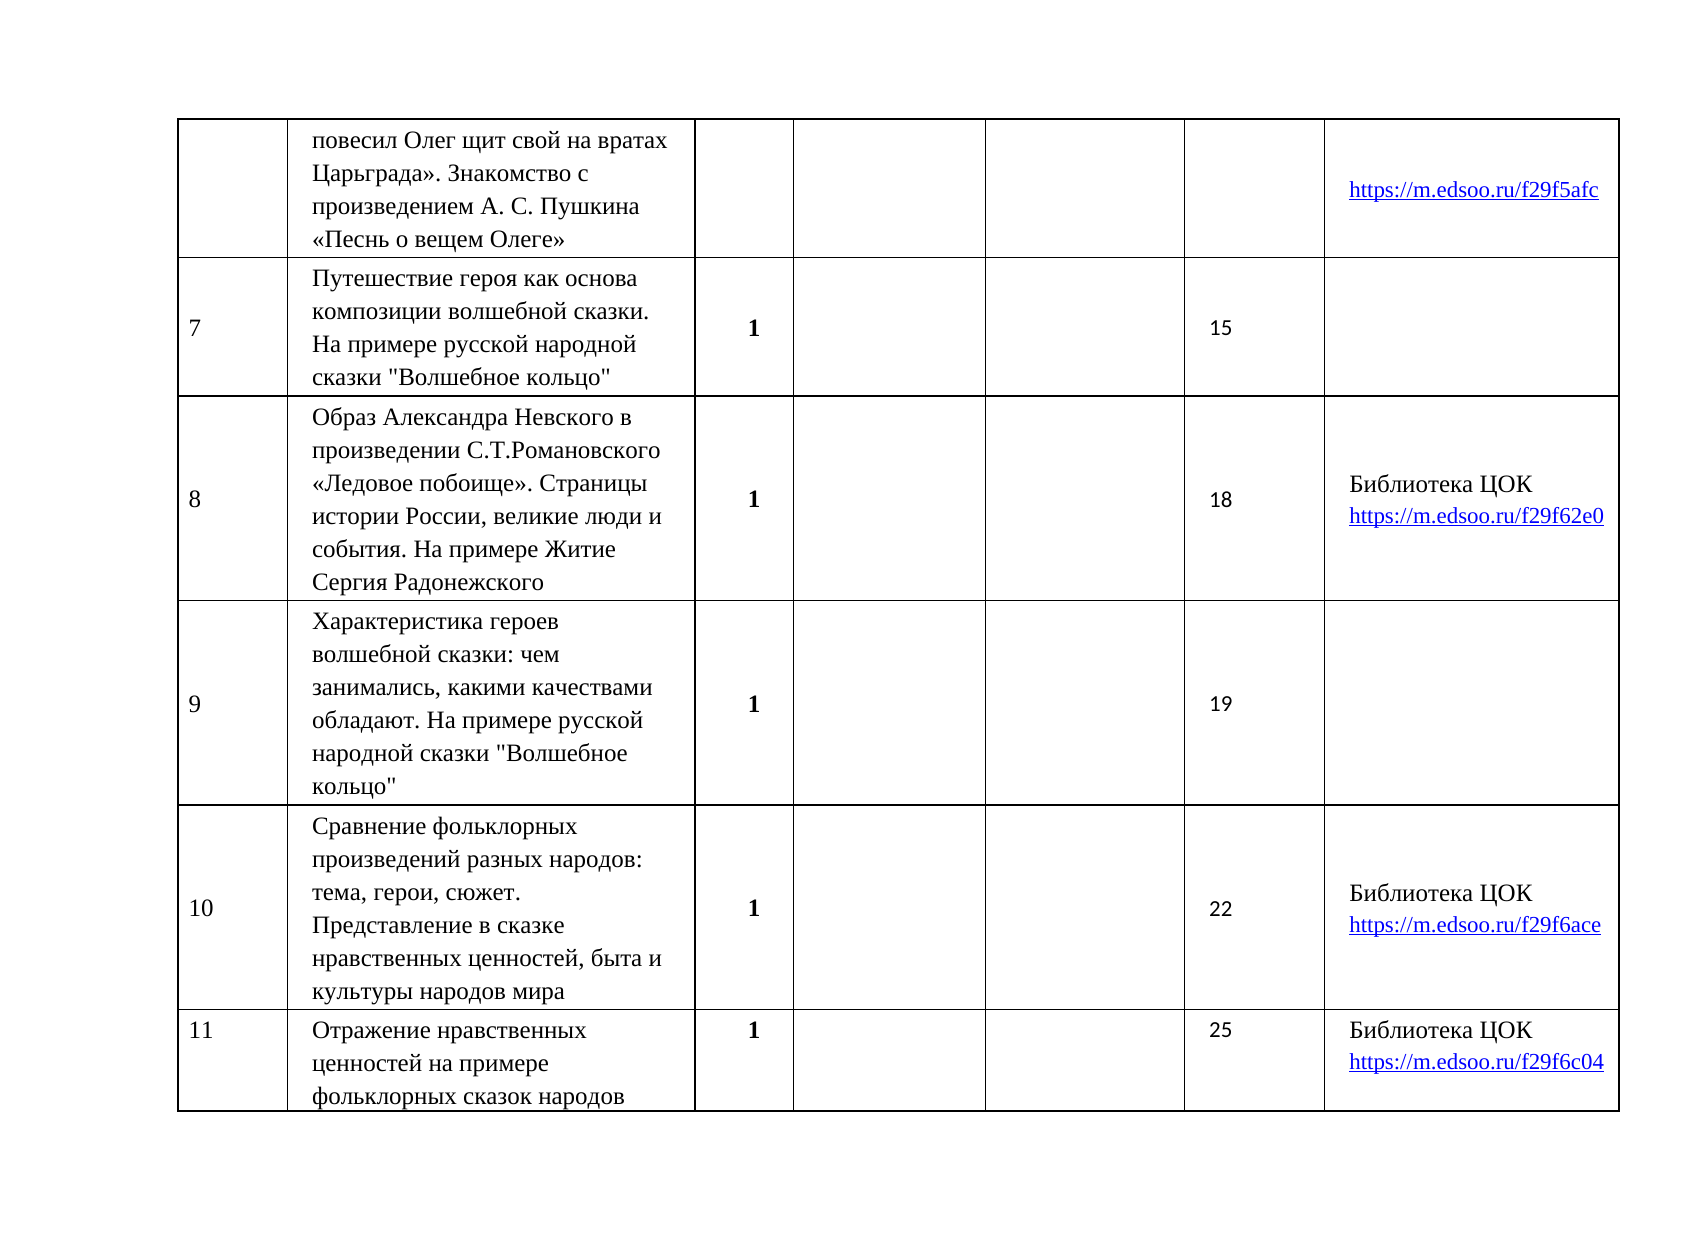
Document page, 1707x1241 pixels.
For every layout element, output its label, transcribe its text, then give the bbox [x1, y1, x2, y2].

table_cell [288, 1010, 694, 1110]
table_cell Сравнение фольклорных произведений разных народов: тема, герои, сюжет. Представление в сказке нравственных ценностей, быта и культуры народов мира [288, 806, 694, 1008]
table_cell [794, 806, 985, 1008]
table_cell 1 [696, 258, 793, 395]
table_cell 1 [696, 397, 793, 599]
table_cell 19 [1185, 601, 1324, 804]
table_cell 12 [1185, 120, 1324, 257]
table_cell Библиотека ЦОК https://m.edsoo.ru/f29f62e0 [1325, 397, 1618, 599]
table_cell [986, 397, 1184, 599]
table_cell 9 [179, 601, 287, 804]
table_cell 15 [1185, 258, 1324, 395]
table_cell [288, 120, 694, 257]
table_cell Характеристика героев волшебной сказки: чем занимались, какими качествами обладают. На примере русской народной сказки "Волшебное кольцо" [288, 601, 694, 804]
table_cell [794, 120, 985, 257]
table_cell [1325, 1010, 1618, 1110]
table_cell Путешествие героя как основа композиции волшебной сказки. На примере русской народной сказки "Волшебное кольцо" [288, 258, 694, 395]
table_cell [794, 1010, 985, 1110]
table_cell [986, 120, 1184, 257]
table_cell 1 [696, 601, 793, 804]
table_cell [794, 258, 985, 395]
table_cell 6 [179, 120, 287, 257]
table_cell 22 [1185, 806, 1324, 1008]
table_cell [986, 601, 1184, 804]
table_cell 8 [179, 397, 287, 599]
table_cell 18 [1185, 397, 1324, 599]
table_cell Образ Александра Невского в произведении С.Т.Романовского «Ледовое побоище». Страницы истории России, великие люди и события. На примере Житие Сергия Радонежского [288, 397, 694, 599]
table_cell [1325, 601, 1618, 804]
table_cell [794, 601, 985, 804]
table_cell Библиотека ЦОК https://m.edsoo.ru/f29f6ace [1325, 806, 1618, 1008]
table_cell 1 [696, 1010, 793, 1110]
table_cell 1 [696, 806, 793, 1008]
table_cell [1325, 258, 1618, 395]
table_cell 10 [179, 806, 287, 1008]
table_cell 1 [696, 120, 793, 257]
table_cell [986, 1010, 1184, 1110]
table_cell [986, 258, 1184, 395]
table_cell 11 [179, 1010, 287, 1110]
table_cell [1325, 120, 1618, 257]
table_cell [794, 397, 985, 599]
table_cell [986, 806, 1184, 1008]
table_cell 7 [179, 258, 287, 395]
table_cell 25 [1185, 1010, 1324, 1110]
